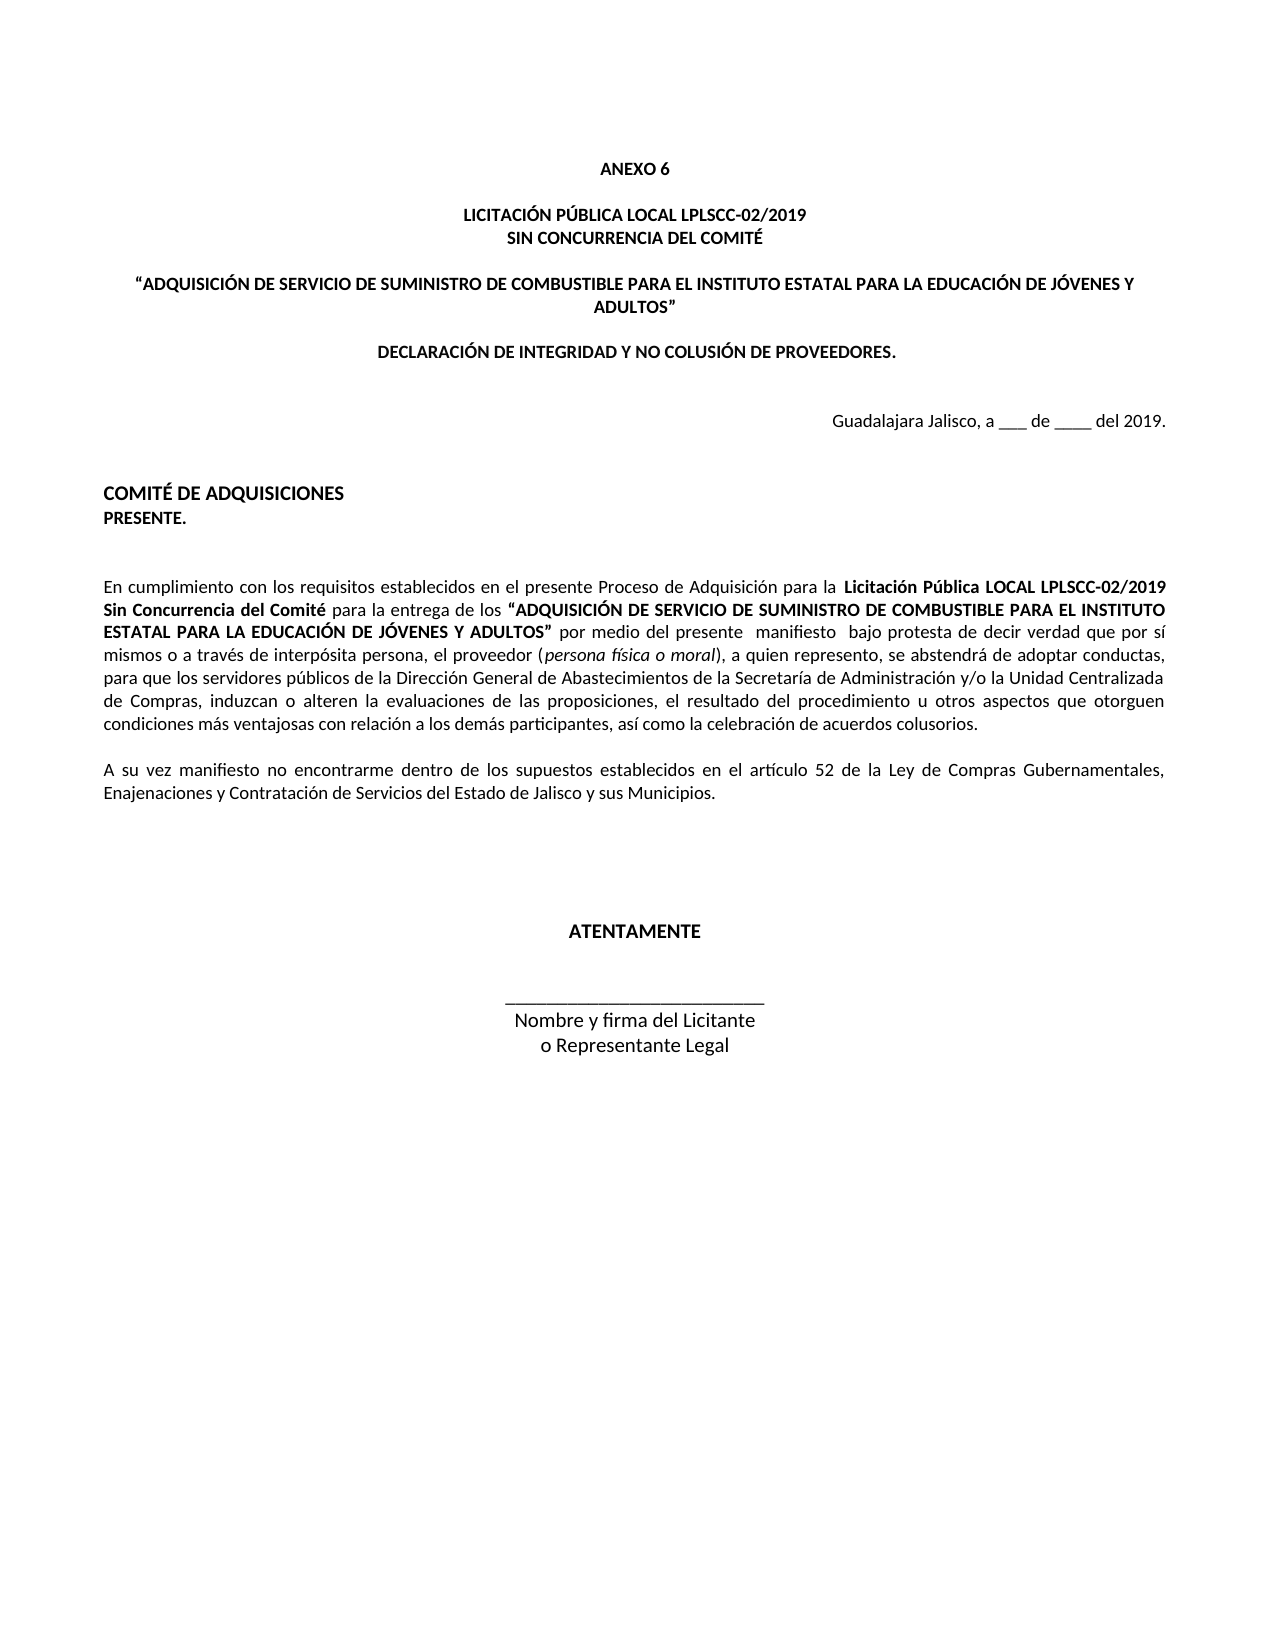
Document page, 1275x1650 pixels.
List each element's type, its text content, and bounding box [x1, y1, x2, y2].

text _________________________ [103, 982, 1166, 1007]
text “ADQUISICIÓN DE SERVICIO DE SUMINISTRO DE COMBUSTIBLE PARA EL INSTITUTO ESTATAL PARA LA EDUCACIÓN DE JÓVENES Y ADULTOS” [103, 272, 1166, 318]
text DECLARACIÓN DE INTEGRIDAD Y NO COLUSIÓN DE PROVEEDORES. [103, 341, 1166, 363]
text COMITÉ DE ADQUISICIONES [103, 481, 1166, 506]
text LICITACIÓN PÚBLICA LOCAL LPLSCC-02/2019 [103, 203, 1166, 226]
text ANEXO 6 [103, 157, 1166, 180]
text A su vez manifiesto no encontrarme dentro de los supuestos establecidos en el artículo 52 de la Ley de Compras Gubernamentales, Enajenaciones y Contratación de Servicios del Estado de Jalisco y sus Municipios. [103, 758, 1166, 804]
text PRESENTE. [103, 506, 1166, 529]
text SIN CONCURRENCIA DEL COMITÉ [103, 226, 1166, 249]
text En cumplimiento con los requisitos establecidos en el presente Proceso de Adquisición para la Licitación Pública LOCAL LPLSCC-02/2019 Sin Concurrencia del Comité para la entrega de los “ADQUISICIÓN DE SERVICIO DE SUMINISTRO DE COMBUSTIBLE PARA EL INSTITUTO ESTATAL PARA LA EDUCACIÓN DE JÓVENES Y ADULTOS” por medio del presente manifiesto bajo protesta de decir verdad que por sí mismos o a través de interpósita persona, el proveedor (persona física o moral), a quien represento, se abstendrá de adoptar conductas, para que los servidores públicos de la Dirección General de Abastecimientos de la Secretaría de Administración y/o la Unidad Centralizada de Compras, induzcan o alteren la evaluaciones de las proposiciones, el resultado del procedimiento u otros aspectos que otorguen condiciones más ventajosas con relación a los demás participantes, así como la celebración de acuerdos colusorios. [103, 575, 1166, 735]
text o Representante Legal [103, 1033, 1166, 1058]
text ATENTAMENTE [103, 918, 1166, 944]
text Guadalajara Jalisco, a ___ de ____ del 2019. [103, 409, 1166, 432]
text Nombre y firma del Licitante [103, 1007, 1166, 1033]
